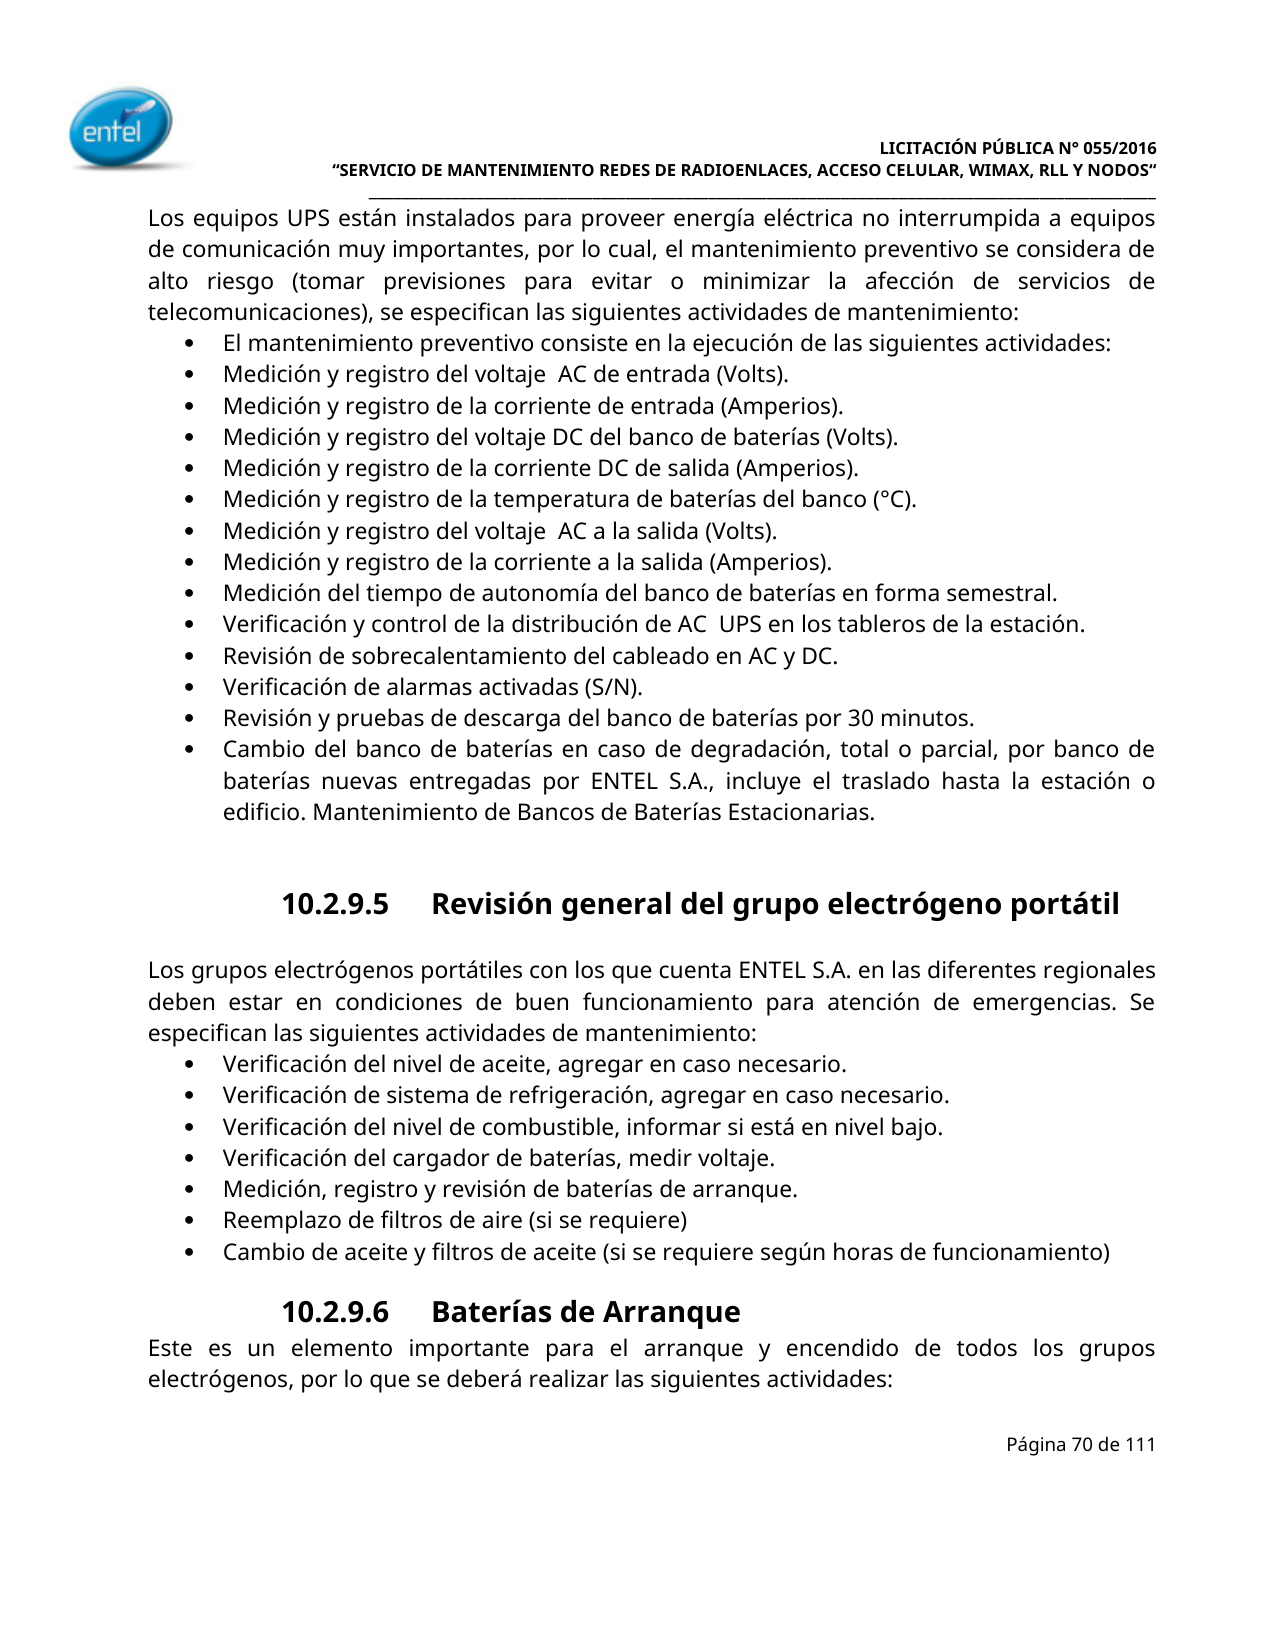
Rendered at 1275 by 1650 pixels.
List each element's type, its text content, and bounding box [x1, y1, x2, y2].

list Medición, registro y revisión de baterías de arranque. [185, 1173, 1157, 1204]
list Revisión de sobrecalentamiento del cableado en AC y DC. [185, 639, 1157, 671]
list Reemplazo de filtros de aire (si se requiere) [185, 1204, 1157, 1236]
text Los equipos UPS están instalados para proveer energía eléctrica no interrumpida a equipos de comunicación muy importantes, por lo cual, el mantenimiento preventivo se considera de alto riesgo (tomar previsiones para evitar o minimizar la afección de servicios de telecomunicaciones), se especifican las siguientes actividades de mantenimiento: [148, 202, 1157, 327]
list Medición y registro del voltaje DC del banco de baterías (Volts). [185, 421, 1157, 452]
picture [53, 80, 196, 178]
list Verificación de alarmas activadas (S/N). [185, 671, 1157, 702]
list Cambio de aceite y filtros de aceite (si se requiere según horas de funcionamiento) [185, 1236, 1157, 1267]
list Medición y registro de la temperatura de baterías del banco (°C). [185, 483, 1157, 514]
list Medición y registro de la corriente DC de salida (Amperios). [185, 452, 1157, 483]
list Verificación del nivel de combustible, informar si está en nivel bajo. [185, 1111, 1157, 1142]
list Verificación y control de la distribución de AC UPS en los tableros de la estación. [185, 608, 1157, 639]
text Los grupos electrógenos portátiles con los que cuenta ENTEL S.A. en las diferentes regionales deben estar en condiciones de buen funcionamiento para atención de emergencias. Se especifican las siguientes actividades de mantenimiento: [148, 954, 1157, 1048]
text Este es un elemento importante para el arranque y encendido de todos los grupos electrógenos, por lo que se deberá realizar las siguientes actividades: [148, 1331, 1157, 1394]
list Medición del tiempo de autonomía del banco de baterías en forma semestral. [185, 577, 1157, 608]
list Verificación de sistema de refrigeración, agregar en caso necesario. [185, 1079, 1157, 1111]
list Medición y registro del voltaje AC de entrada (Volts). [185, 358, 1157, 389]
list Cambio del banco de baterías en caso de degradación, total o parcial, por banco de baterías nuevas entregadas por ENTEL S.A., incluye el traslado hasta la estación o edificio. Mantenimiento de Bancos de Baterías Estacionarias. [185, 733, 1157, 827]
list Revisión y pruebas de descarga del banco de baterías por 30 minutos. [185, 702, 1157, 733]
list Verificación del nivel de aceite, agregar en caso necesario. [185, 1048, 1157, 1079]
subtitle Revisión general del grupo electrógeno portátil [281, 883, 1157, 923]
list Verificación del cargador de baterías, medir voltaje. [185, 1142, 1157, 1173]
list Medición y registro de la corriente a la salida (Amperios). [185, 546, 1157, 577]
list Medición y registro de la corriente de entrada (Amperios). [185, 389, 1157, 421]
subtitle Baterías de Arranque [281, 1292, 1157, 1331]
list Medición y registro del voltaje AC a la salida (Volts). [185, 514, 1157, 546]
list El mantenimiento preventivo consiste en la ejecución de las siguientes actividades: [185, 327, 1157, 358]
